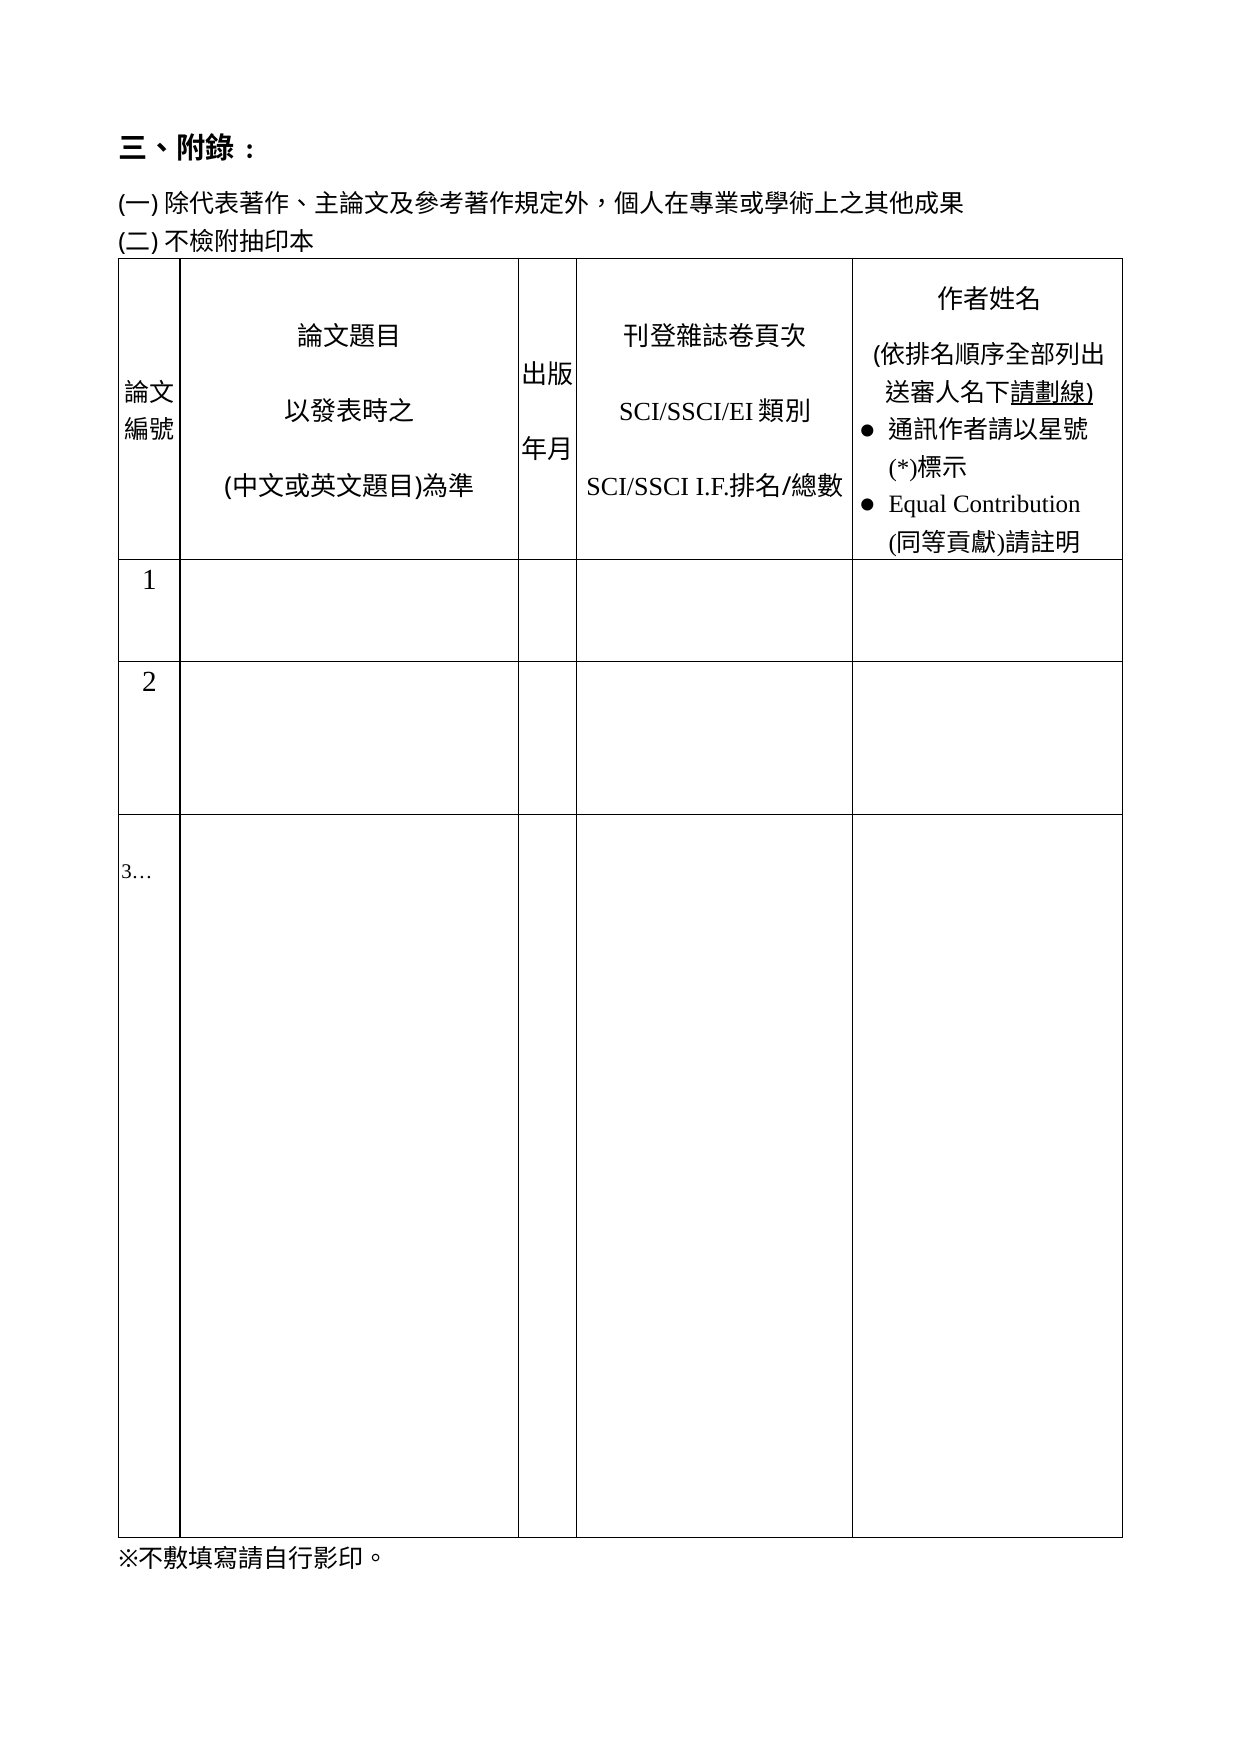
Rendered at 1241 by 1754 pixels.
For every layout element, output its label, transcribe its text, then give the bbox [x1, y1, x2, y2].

table_header 出版年月 [519, 259, 576, 559]
table_cell [853, 815, 1122, 1537]
table_cell 3… [119, 815, 179, 1537]
text 三、附錄﹕ [118, 108, 1122, 183]
table_header 刊登雜誌卷頁次 SCI/SSCI/EI類別 SCI/SSCI I.F.排名/總數 [577, 259, 852, 559]
table_cell [519, 560, 576, 661]
table_header 論文編號 [119, 259, 179, 559]
text (二) 不檢附抽印本 [118, 221, 1122, 258]
table_cell [577, 560, 852, 661]
text (一) 除代表著作、主論文及參考著作規定外，個人在專業或學術上之其他成果 [118, 183, 1122, 221]
table_cell [181, 560, 518, 661]
table_cell [577, 815, 852, 1537]
table_cell [181, 662, 518, 813]
table_cell 1 [119, 560, 179, 661]
text ※不敷填寫請自行影印。 [118, 1538, 1122, 1576]
table_header 作者姓名 (依排名順序全部列出 送審人名下請劃線) 通訊作者請以星號 (*)標示 Equal Contribution (同等貢獻)請註明 [853, 259, 1122, 559]
table_cell 2 [119, 662, 179, 813]
table_cell [181, 815, 518, 1537]
table_header 論文題目 以發表時之 (中文或英文題目)為準 [181, 259, 518, 559]
table_cell [519, 662, 576, 813]
table_cell [853, 560, 1122, 661]
table_cell [577, 662, 852, 813]
table_cell [519, 815, 576, 1537]
table_cell [853, 662, 1122, 813]
